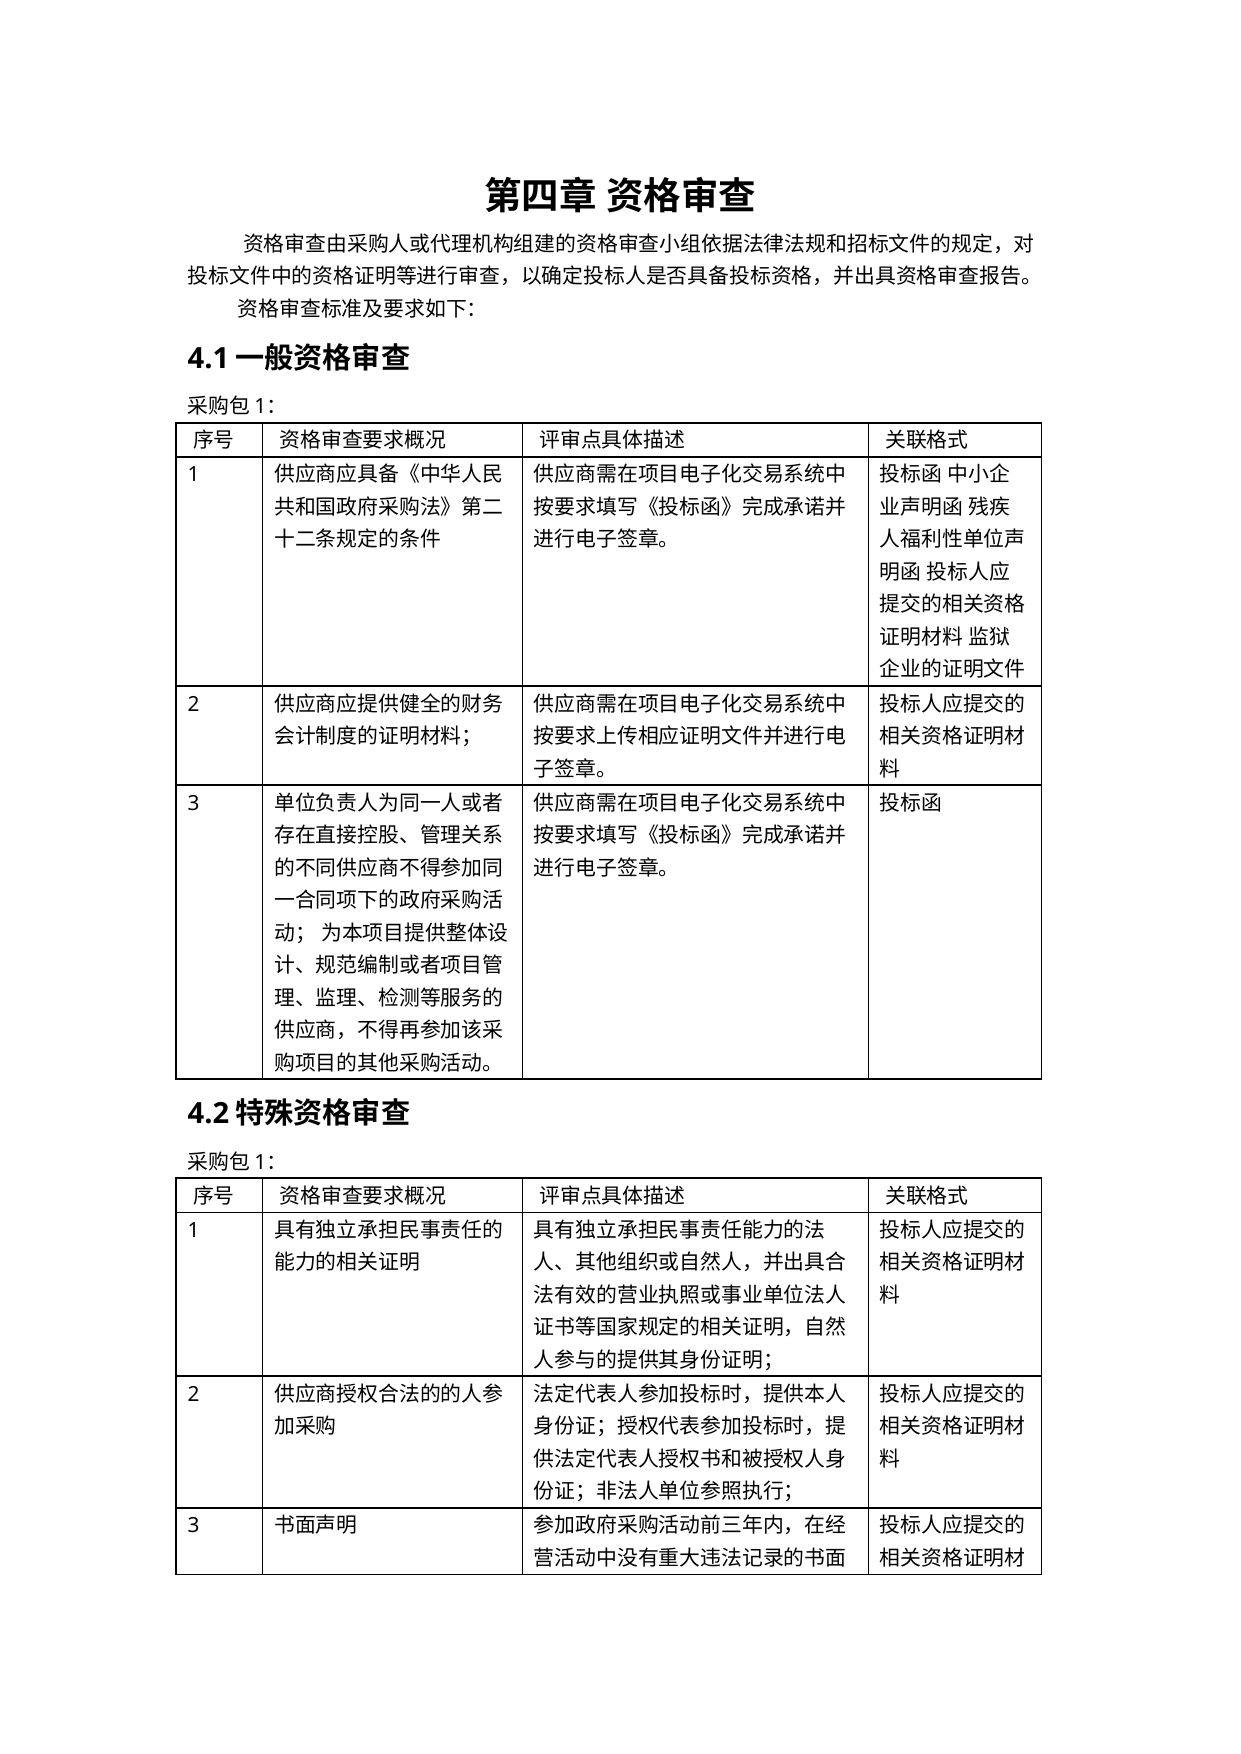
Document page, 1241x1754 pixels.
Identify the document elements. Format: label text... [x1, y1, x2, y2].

table_cell 投标人应提交的相关资格证明材料 [869, 1213, 1041, 1375]
table_header 资格审查要求概况 [263, 1179, 522, 1211]
text 4.1一般资格审查 [187, 324, 1053, 389]
text 资格审查由采购人或代理机构组建的资格审查小组依据法律法规和招标文件的规定，对投标文件中的资格证明等进行审查，以确定投标人是否具备投标资格，并出具资格审查报告。 [187, 227, 1053, 292]
table_header 序号 [177, 1179, 262, 1211]
table_cell 具有独立承担民事责任能力的法人、其他组织或自然人，并出具合法有效的营业执照或事业单位法人证书等国家规定的相关证明，自然人参与的提供其身份证明； [523, 1213, 868, 1375]
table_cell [523, 1509, 868, 1573]
text 4.2特殊资格审查 [187, 1080, 1053, 1145]
table_cell 3 [177, 786, 262, 1078]
table_cell 具有独立承担民事责任的能力的相关证明 [263, 1213, 522, 1375]
table_cell 投标函 中小企业声明函 残疾人福利性单位声明函 投标人应提交的相关资格证明材料 监狱企业的证明文件 [869, 458, 1041, 685]
table_cell 2 [177, 687, 262, 784]
table_cell 供应商需在项目电子化交易系统中按要求上传相应证明文件并进行电子签章。 [523, 687, 868, 784]
table_cell 书面声明 [263, 1509, 522, 1573]
table_header 序号 [177, 424, 262, 456]
text 采购包1： [187, 1145, 1053, 1177]
text 资格审查标准及要求如下： [187, 292, 1053, 324]
table_cell 3 [177, 1509, 262, 1573]
table_cell 供应商需在项目电子化交易系统中按要求填写《投标函》完成承诺并进行电子签章。 [523, 786, 868, 1078]
table_cell 投标函 [869, 786, 1041, 1078]
table_cell 供应商应提供健全的财务会计制度的证明材料； [263, 687, 522, 784]
table_cell 2 [177, 1377, 262, 1507]
table_cell 供应商应具备《中华人民共和国政府采购法》第二十二条规定的条件 [263, 458, 522, 685]
table_header 评审点具体描述 [523, 1179, 868, 1211]
table_cell 1 [177, 1213, 262, 1375]
table_cell 投标人应提交的相关资格证明材料 [869, 687, 1041, 784]
text 采购包1： [187, 389, 1053, 422]
table_cell 投标人应提交的相关资格证明材料 [869, 1509, 1041, 1573]
table_header 评审点具体描述 [523, 424, 868, 456]
table_cell 投标人应提交的相关资格证明材料 [869, 1377, 1041, 1507]
table_cell 法定代表人参加投标时，提供本人身份证；授权代表参加投标时，提供法定代表人授权书和被授权人身份证；非法人单位参照执行； [523, 1377, 868, 1507]
table_header 关联格式 [869, 1179, 1041, 1211]
table_cell 供应商需在项目电子化交易系统中按要求填写《投标函》完成承诺并进行电子签章。 [523, 458, 868, 685]
table_header 关联格式 [869, 424, 1041, 456]
table_header 资格审查要求概况 [263, 424, 522, 456]
table_cell 单位负责人为同一人或者存在直接控股、管理关系的不同供应商不得参加同一合同项下的政府采购活动； 为本项目提供整体设计、规范编制或者项目管理、监理、检测等服务的供应商，不得再参加该采购项目的其他采购活动。 [263, 786, 522, 1078]
text 第四章 资格审查 [187, 162, 1053, 227]
table_cell 1 [177, 458, 262, 685]
table_cell 供应商授权合法的的人参加采购 [263, 1377, 522, 1507]
